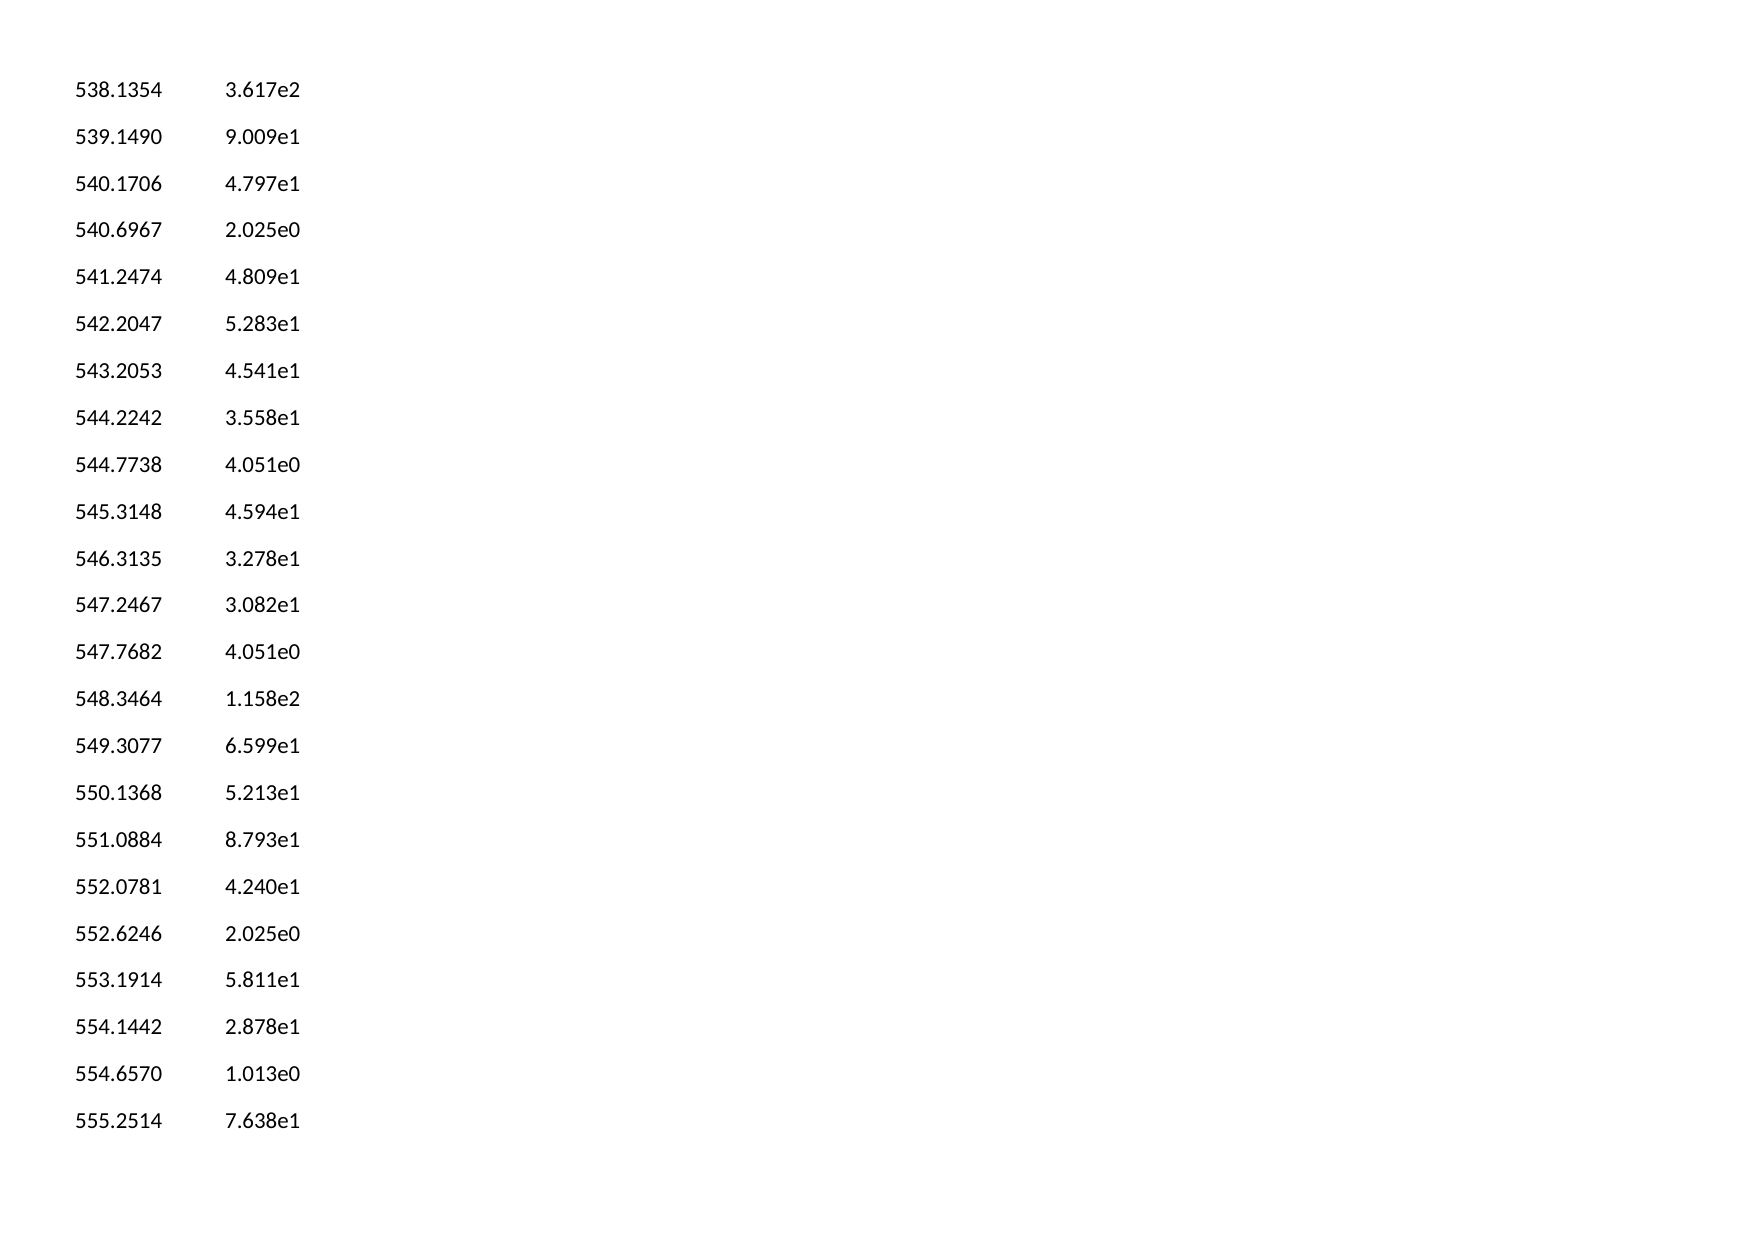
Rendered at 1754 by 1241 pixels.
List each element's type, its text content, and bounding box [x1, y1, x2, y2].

text 554.6570 1.013e0 [75, 1059, 1679, 1087]
text 544.7738 4.051e0 [75, 450, 1679, 478]
text 544.2242 3.558e1 [75, 403, 1679, 431]
text 550.1368 5.213e1 [75, 778, 1679, 806]
text 545.3148 4.594e1 [75, 497, 1679, 525]
text 553.1914 5.811e1 [75, 966, 1679, 994]
text 540.6967 2.025e0 [75, 216, 1679, 244]
text 554.1442 2.878e1 [75, 1012, 1679, 1041]
text 549.3077 6.599e1 [75, 731, 1679, 759]
text 540.1706 4.797e1 [75, 169, 1679, 197]
text 539.1490 9.009e1 [75, 122, 1679, 150]
text 543.2053 4.541e1 [75, 356, 1679, 384]
text 551.0884 8.793e1 [75, 825, 1679, 853]
text 548.3464 1.158e2 [75, 684, 1679, 712]
text 538.1354 3.617e2 [75, 75, 1679, 103]
text 546.3135 3.278e1 [75, 544, 1679, 572]
text 552.0781 4.240e1 [75, 872, 1679, 900]
text 547.7682 4.051e0 [75, 637, 1679, 666]
text 555.2514 7.638e1 [75, 1106, 1679, 1134]
text 552.6246 2.025e0 [75, 919, 1679, 947]
text 541.2474 4.809e1 [75, 262, 1679, 291]
text 547.2467 3.082e1 [75, 591, 1679, 619]
text 542.2047 5.283e1 [75, 309, 1679, 337]
